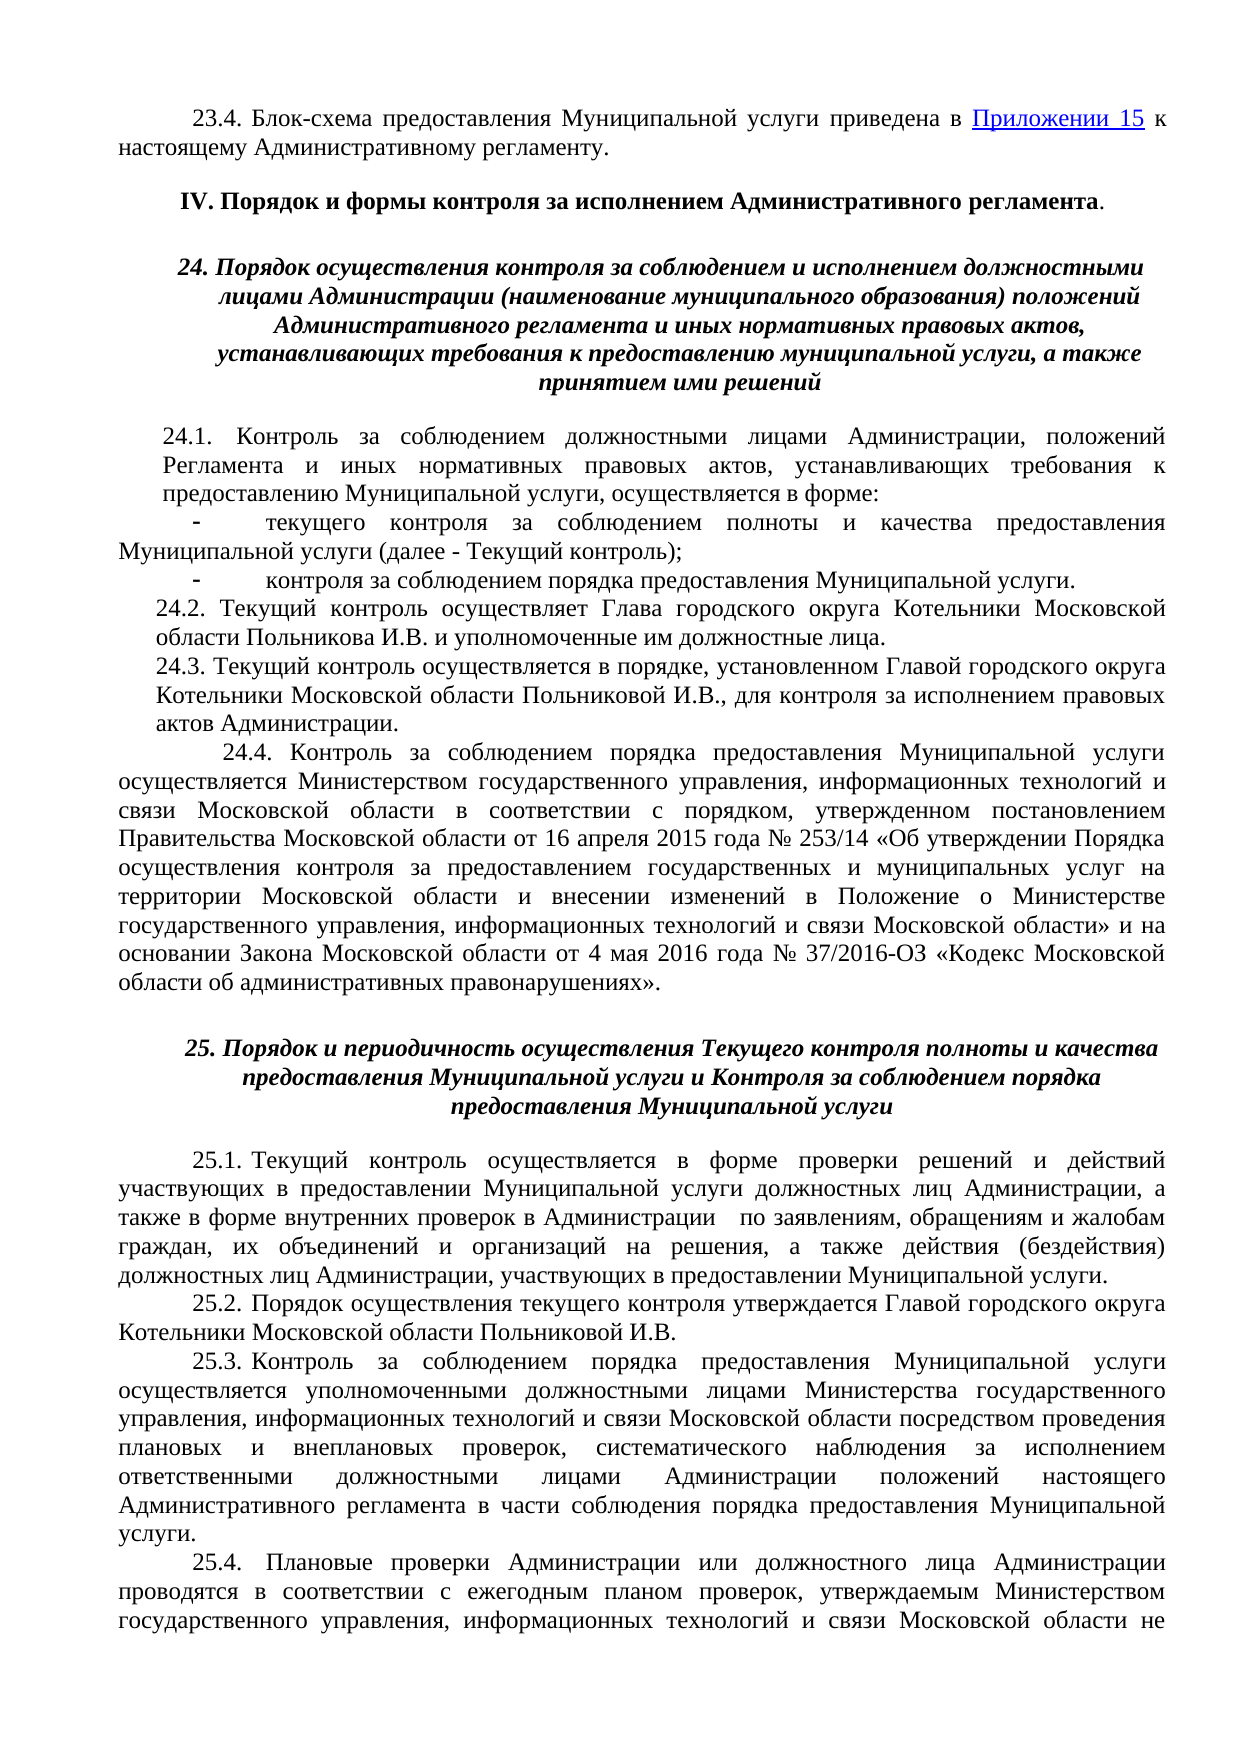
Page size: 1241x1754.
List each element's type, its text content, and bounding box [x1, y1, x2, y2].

list Текущий контроль осуществляется в форме проверки решений и действий участвующих в предоставлении Муниципальной услуги должностных лиц Администрации, а также в форме внутренних проверок в Администрации по заявлениям, обращениям и жалобам граждан, их объединений и организаций на решения, а также действия (бездействия) должностных лиц Администрации, участвующих в предоставлении Муниципальной услуги. [118, 1145, 1167, 1288]
text IV. Порядок и формы контроля за исполнением Административного регламента. [118, 186, 1167, 215]
list Контроль за соблюдением порядка предоставления Муниципальной услуги осуществляется уполномоченными должностными лицами Министерства государственного управления, информационных технологий и связи Московской области посредством проведения плановых и внеплановых проверок, систематического наблюдения за исполнением ответственными должностными лицами Администрации положений настоящего Административного регламента в части соблюдения порядка предоставления Муниципальной услуги. [118, 1346, 1167, 1547]
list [118, 1547, 1167, 1633]
text 24.4. Контроль за соблюдением порядка предоставления Муниципальной услуги осуществляется Министерством государственного управления, информационных технологий и связи Московской области в соответствии с порядком, утвержденном постановлением Правительства Московской области от 16 апреля 2015 года № 253/14 «Об утверждении Порядка осуществления контроля за предоставлением государственных и муниципальных услуг на территории Московской области и внесении изменений в Положение о Министерстве государственного управления, информационных технологий и связи Московской области» и на основании Закона Московской области от 4 мая 2016 года № 37/2016-ОЗ «Кодекс Московской области об административных правонарушениях». [118, 737, 1167, 996]
text 25. Порядок и периодичность осуществления Текущего контроля полноты и качества предоставления Муниципальной услуги и Контроля за соблюдением порядка предоставления Муниципальной услуги [177, 1033, 1167, 1120]
list контроля за соблюдением порядка предоставления Муниципальной услуги. [118, 565, 1167, 593]
list Порядок осуществления текущего контроля утверждается Главой городского округа Котельники Московской области Польниковой И.В. [118, 1288, 1167, 1346]
list текущего контроля за соблюдением полноты и качества предоставления Муниципальной услуги (далее - Текущий контроль); [118, 507, 1167, 565]
list Блок-схема предоставления Муниципальной услуги приведена в Приложении 15 к настоящему Административному регламенту. [118, 103, 1167, 161]
list 24.3. Текущий контроль осуществляется в порядке, установленном Главой городского округа Котельники Московской области Польниковой И.В., для контроля за исполнением правовых актов Администрации. [156, 651, 1167, 737]
list 24.2. Текущий контроль осуществляет Глава городского округа Котельники Московской области Польникова И.В. и уполномоченные им должностные лица. [156, 593, 1167, 651]
list Порядок осуществления контроля за соблюдением и исполнением должностными лицами Администрации (наименование муниципального образования) положений Административного регламента и иных нормативных правовых актов, устанавливающих требования к предоставлению муниципальной услуги, а также принятием ими решений [156, 252, 1167, 396]
list Контроль за соблюдением должностными лицами Администрации, положений Регламента и иных нормативных правовых актов, устанавливающих требования к предоставлению Муниципальной услуги, осуществляется в форме: [162, 421, 1167, 507]
